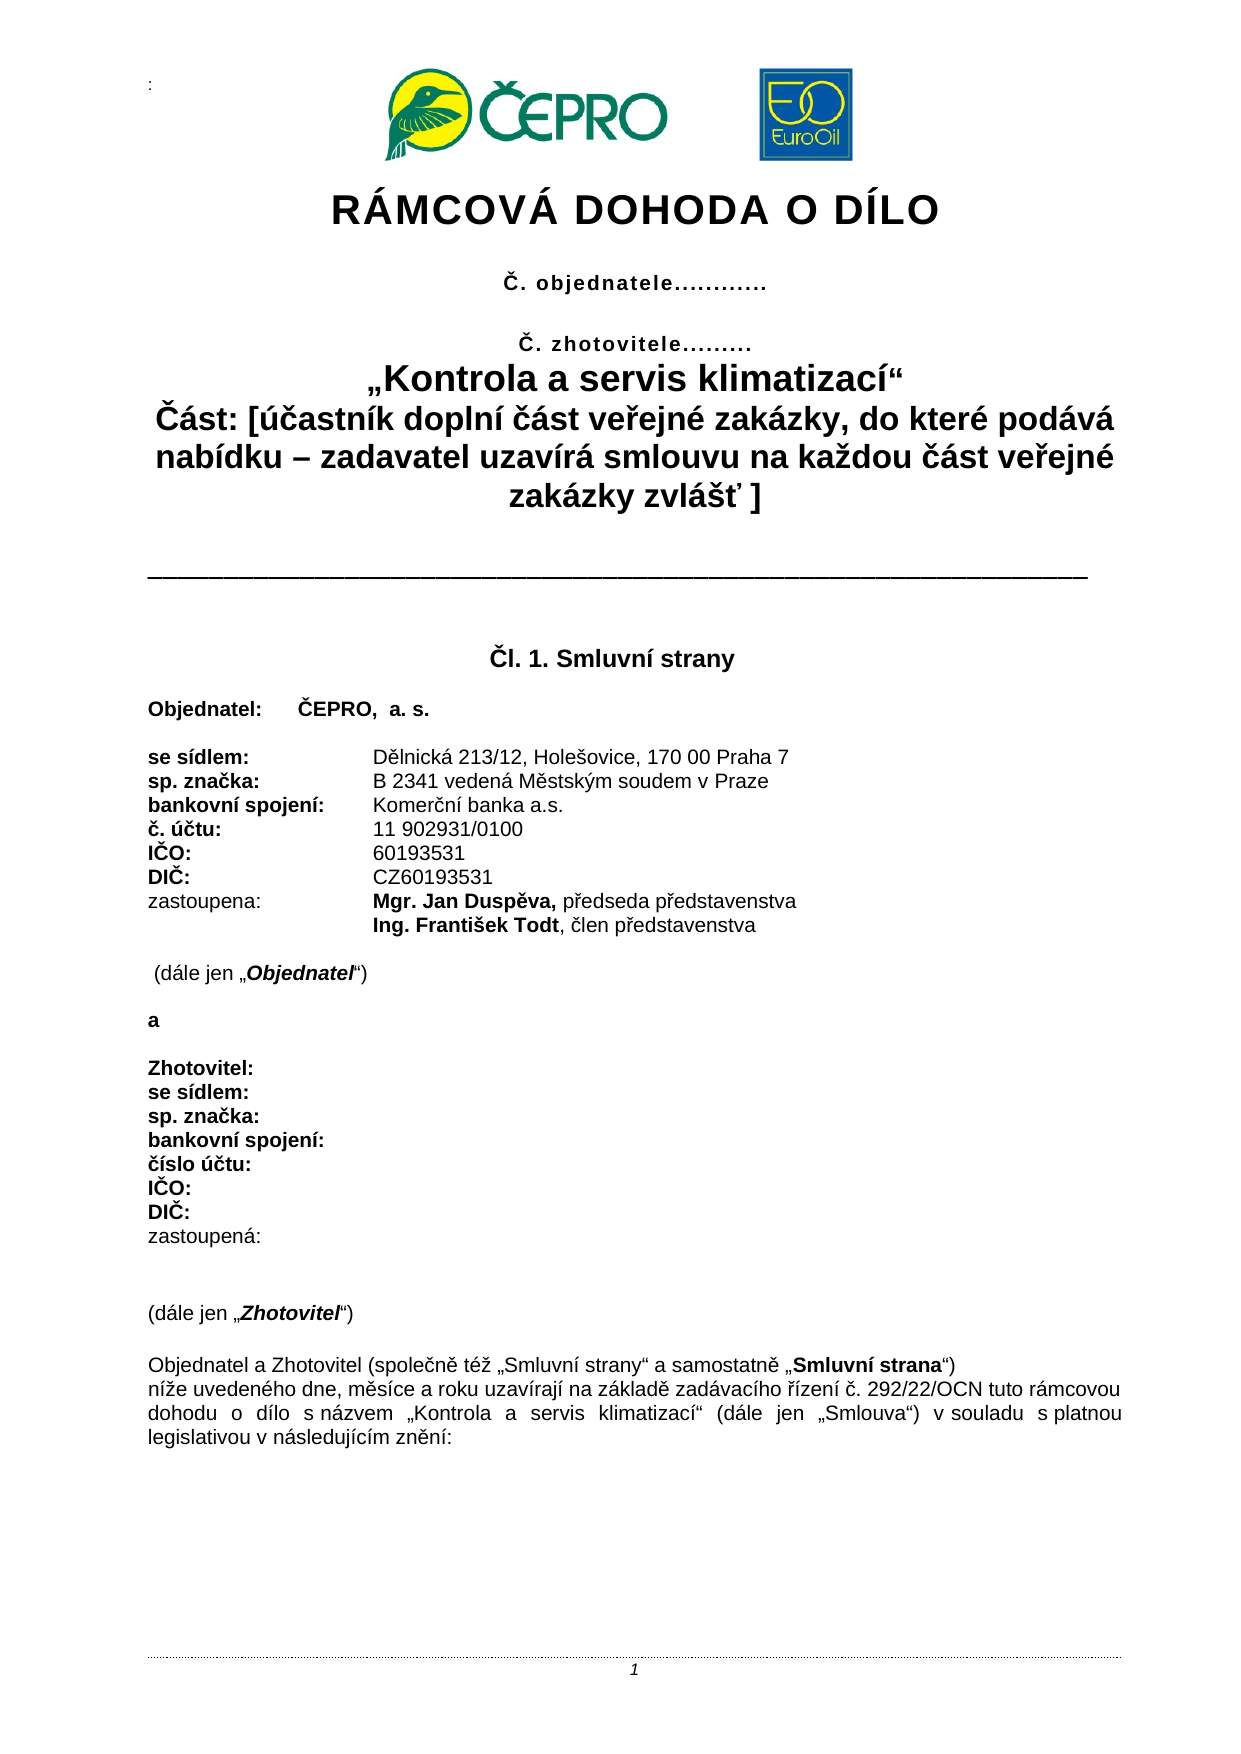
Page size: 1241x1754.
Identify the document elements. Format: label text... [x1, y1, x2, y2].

text IČO: [148, 1176, 1122, 1200]
subtitle DIČ: [148, 1200, 1122, 1224]
text Objednatel: ČEPRO, a. s. [148, 697, 1122, 721]
picture [384, 68, 853, 161]
text (dále jen „Zhotovitel“) [148, 1301, 1122, 1324]
text bankovní spojení: [148, 1128, 1122, 1152]
text Objednatel a Zhotovitel (společně též „Smluvní strany“ a samostatně „Smluvní strana“) [148, 1353, 1122, 1377]
text ______________________________________________________________ [148, 548, 1122, 582]
text DIČ: CZ60193531 [148, 864, 1122, 888]
text IČO: 60193531 [148, 841, 1122, 864]
text se sídlem: Dělnická 213/12, Holešovice, 170 00 Praha 7 [148, 745, 1122, 769]
text bankovní spojení: Komerční banka a.s. [148, 793, 1122, 817]
title Č. objednatele............ [148, 271, 1122, 294]
text Část: [účastník doplní část veřejné zakázky, do které podává nabídku – zadavatel uzavírá smlouvu na každou část veřejné zakázky zvlášť ] [148, 399, 1122, 514]
text číslo účtu: [148, 1152, 1122, 1176]
text a [148, 1008, 1122, 1032]
title Rámcová DOHODA O DÍLO [148, 185, 1122, 233]
title Č. zhotovitele......... [148, 332, 1122, 356]
text č. účtu: 11 902931/0100 [148, 817, 1122, 841]
text (dále jen „Objednatel“) [148, 960, 1122, 984]
text se sídlem: [148, 1080, 1122, 1104]
text Ing. František Todt, člen představenstva [298, 912, 1122, 936]
text zastoupena: Mgr. Jan Duspěva, předseda představenstva [148, 888, 1122, 912]
text zastoupená: [148, 1224, 1122, 1248]
text sp. značka: B 2341 vedená Městským soudem v Praze [148, 769, 1122, 793]
text Zhotovitel: [148, 1056, 1122, 1080]
text „Kontrola a servis klimatizací“ [148, 356, 1122, 399]
text Smluvní strany [102, 644, 1122, 673]
text níže uvedeného dne, měsíce a roku uzavírají na základě zadávacího řízení č. 292/22/OCN tuto rámcovou dohodu o dílo s názvem „Kontrola a servis klimatizací“ (dále jen „Smlouva“) v souladu s platnou legislativou v následujícím znění: [148, 1377, 1122, 1449]
text sp. značka: [148, 1104, 1122, 1128]
